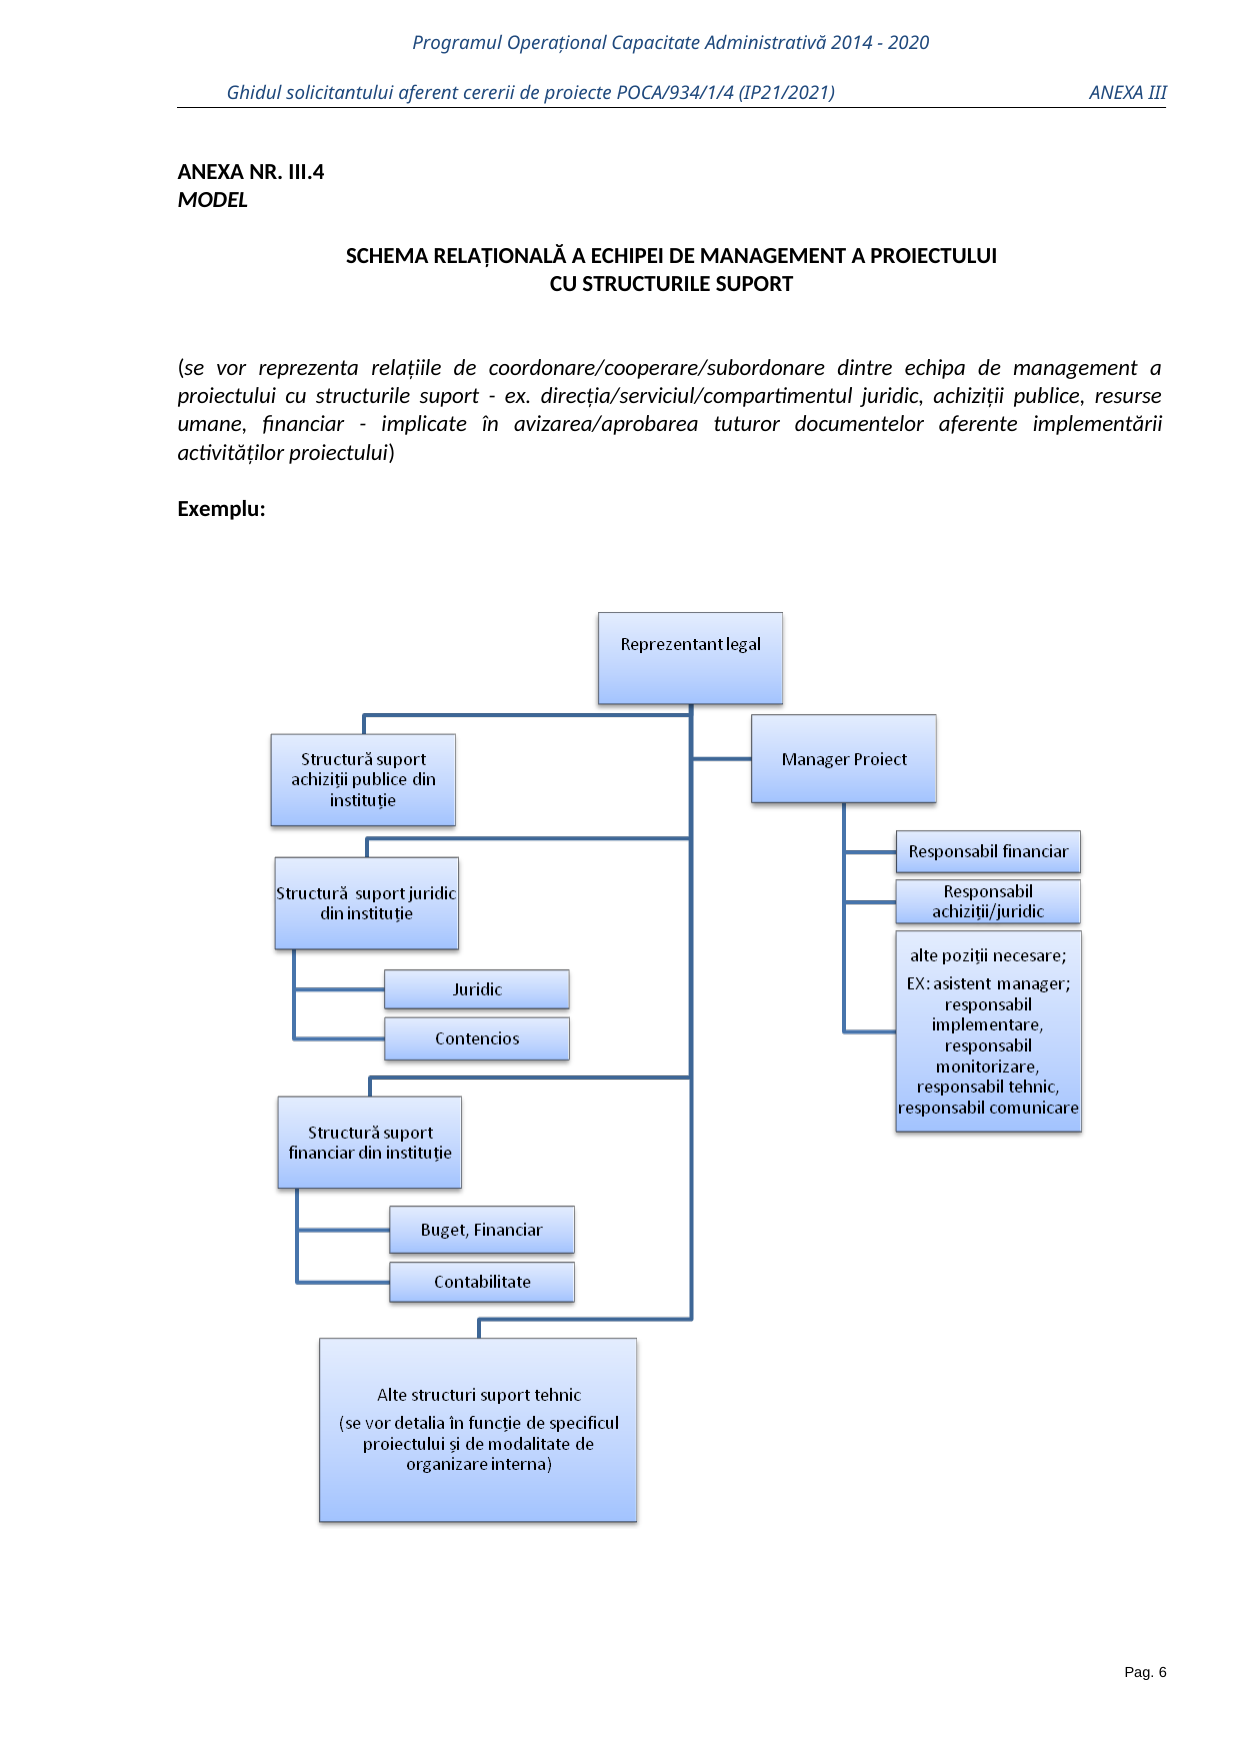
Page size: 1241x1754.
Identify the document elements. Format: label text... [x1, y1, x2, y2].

text MODEL [177, 185, 1166, 213]
text ANEXA NR. III.4 [177, 157, 1166, 185]
picture [264, 611, 1089, 1529]
text Exemplu: [177, 494, 1166, 522]
text CU STRUCTURILE SUPORT [177, 269, 1166, 297]
text (se vor reprezenta relațiile de coordonare/cooperare/subordonare dintre echipa de management a proiectului cu structurile suport - ex. direcția/serviciul/compartimentul juridic, achiziții publice, resurse umane, financiar - implicate în avizarea/aprobarea tuturor documentelor aferente implementării activităților proiectului) [177, 353, 1166, 466]
text SCHEMA RELAȚIONALĂ A ECHIPEI DE MANAGEMENT A PROIECTULUI [177, 241, 1166, 269]
